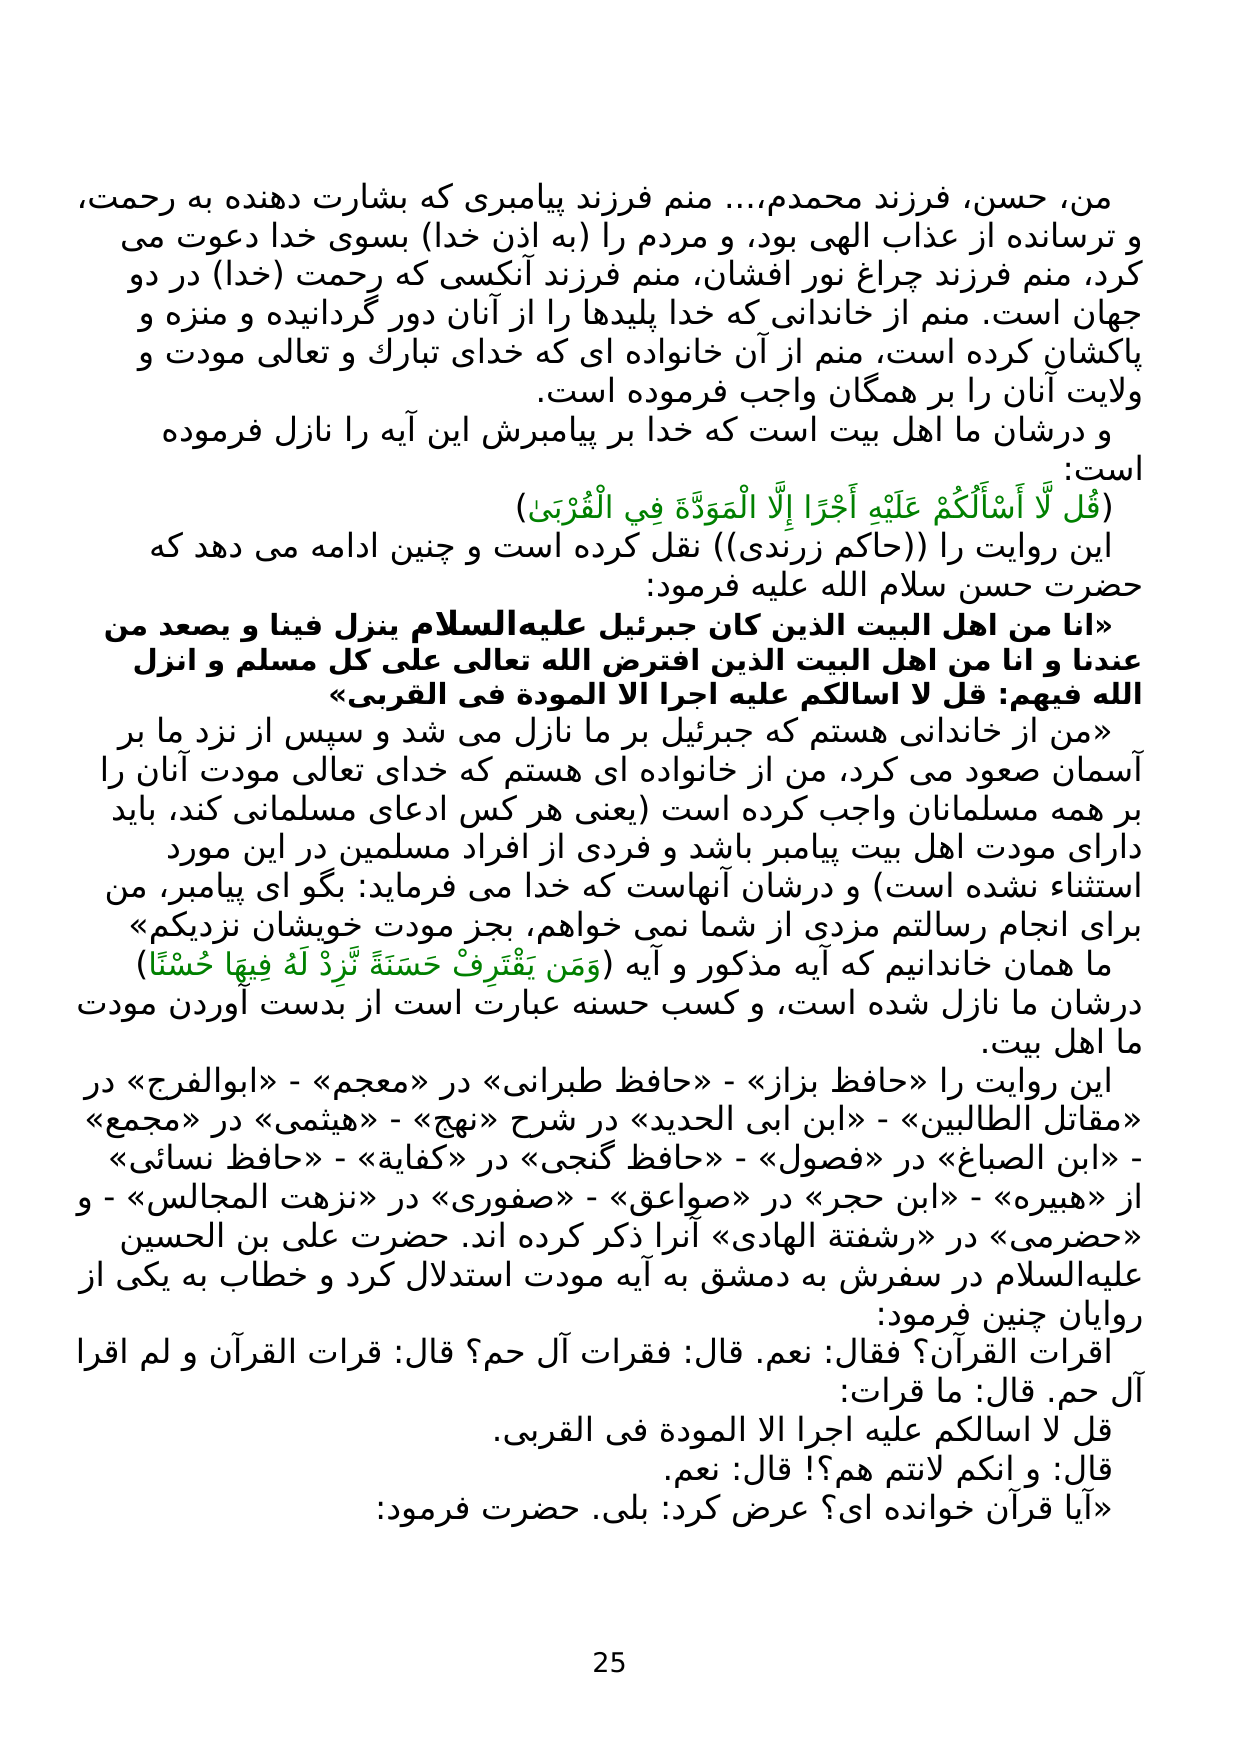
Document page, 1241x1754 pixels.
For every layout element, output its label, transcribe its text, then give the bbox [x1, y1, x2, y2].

text اقرات القرآن؟ فقال: نعم. قال: فقرات آل حم؟ قال: قرات القرآن و لم اقرا آل حم. قال: ما قرات: [75, 1333, 1144, 1411]
text «آيا قرآن خوانده ای؟ عرض كرد: بلی. حضرت فرمود: [75, 1488, 1144, 1527]
text اين روايت را «حافظ بزاز» - «حافظ طبرانی» در «معجم» - «ابوالفرج» در «مقاتل الطالبين» - «ابن ابی الحديد» در شرح «نهج» - «هيثمی» در «مجمع» - «ابن الصباغ» در «فصول» - «حافظ گنجی» در «كفاية» - «حافظ نسائی» از «هبيره» - «ابن حجر» در «صواعق» - «صفوری» در «نزهت المجالس» - و «حضرمی» در «رشفتة الهادی» آنرا ذكر كرده اند. حضرت علی بن الحسين عليه‌السلام در سفرش به دمشق به آيه مودت استدلال كرد و خطاب به يكی از روايان چنين فرمود: [75, 1061, 1144, 1333]
text قال: و انكم لانتم هم؟! قال: نعم. [75, 1449, 1144, 1488]
text قل لا اسالكم عليه اجرا الا المودة فی القربی. [75, 1411, 1144, 1449]
text ما همان خاندانيم كه آيه مذكور و آيه (وَمَن يَقْتَرِفْ حَسَنَةً نَّزِدْ لَهُ فِيهَا حُسْنًا) درشان ما نازل شده است، و كسب حسنه عبارت است از بدست آوردن مودت ما اهل بيت. [75, 944, 1144, 1061]
text (قُل لَّا أَسْأَلُكُمْ عَلَيْهِ أَجْرًا إِلَّا الْمَوَدَّةَ فِي الْقُرْبَىٰ) [75, 488, 1144, 527]
text «انا من اهل البيت الذين كان جبرئيل عليه‌السلام ينزل فينا و يصعد من عندنا و انا من اهل البيت الذين افترض الله تعالی علی كل مسلم و انزل الله فيهم: قل لا اسالكم عليه اجرا الا المودة فی القربی» [75, 604, 1144, 711]
text و درشان ما اهل بيت است كه خدا بر پيامبرش اين آيه را نازل فرموده است: [75, 410, 1144, 488]
text اين روايت را ((حاكم زرندی)) نقل كرده است و چنين ادامه می دهد كه حضرت حسن سلام الله عليه فرمود: [75, 527, 1144, 604]
text «من از خاندانی هستم كه جبرئيل بر ما نازل می شد و سپس از نزد ما بر آسمان صعود می كرد، من از خانواده ای هستم كه خدای تعالی مودت آنان را بر همه مسلمانان واجب كرده است (يعنی هر كس ادعای مسلمانی كند، بايد دارای مودت اهل بيت پيامبر باشد و فردی از افراد مسلمين در اين مورد استثناء نشده است) و درشان آنهاست كه خدا می فرمايد: بگو ای پيامبر، من برای انجام رسالتم مزدی از شما نمی خواهم، بجز مودت خويشان نزديكم» [75, 711, 1144, 944]
text من، حسن، فرزند محمدم،... منم فرزند پيامبری كه بشارت دهنده به رحمت، و ترسانده از عذاب الهی بود، و مردم را (به اذن خدا) بسوی خدا دعوت می كرد، منم فرزند چراغ نور افشان، منم فرزند آنكسی كه رحمت (خدا) در دو جهان است. منم از خاندانی كه خدا پليدها را از آنان دور گردانيده و منزه و پاكشان كرده است، منم از آن خانواده ای كه خدای تبارك و تعالی مودت و ولايت آنان را بر همگان واجب فرموده است. [75, 177, 1144, 410]
